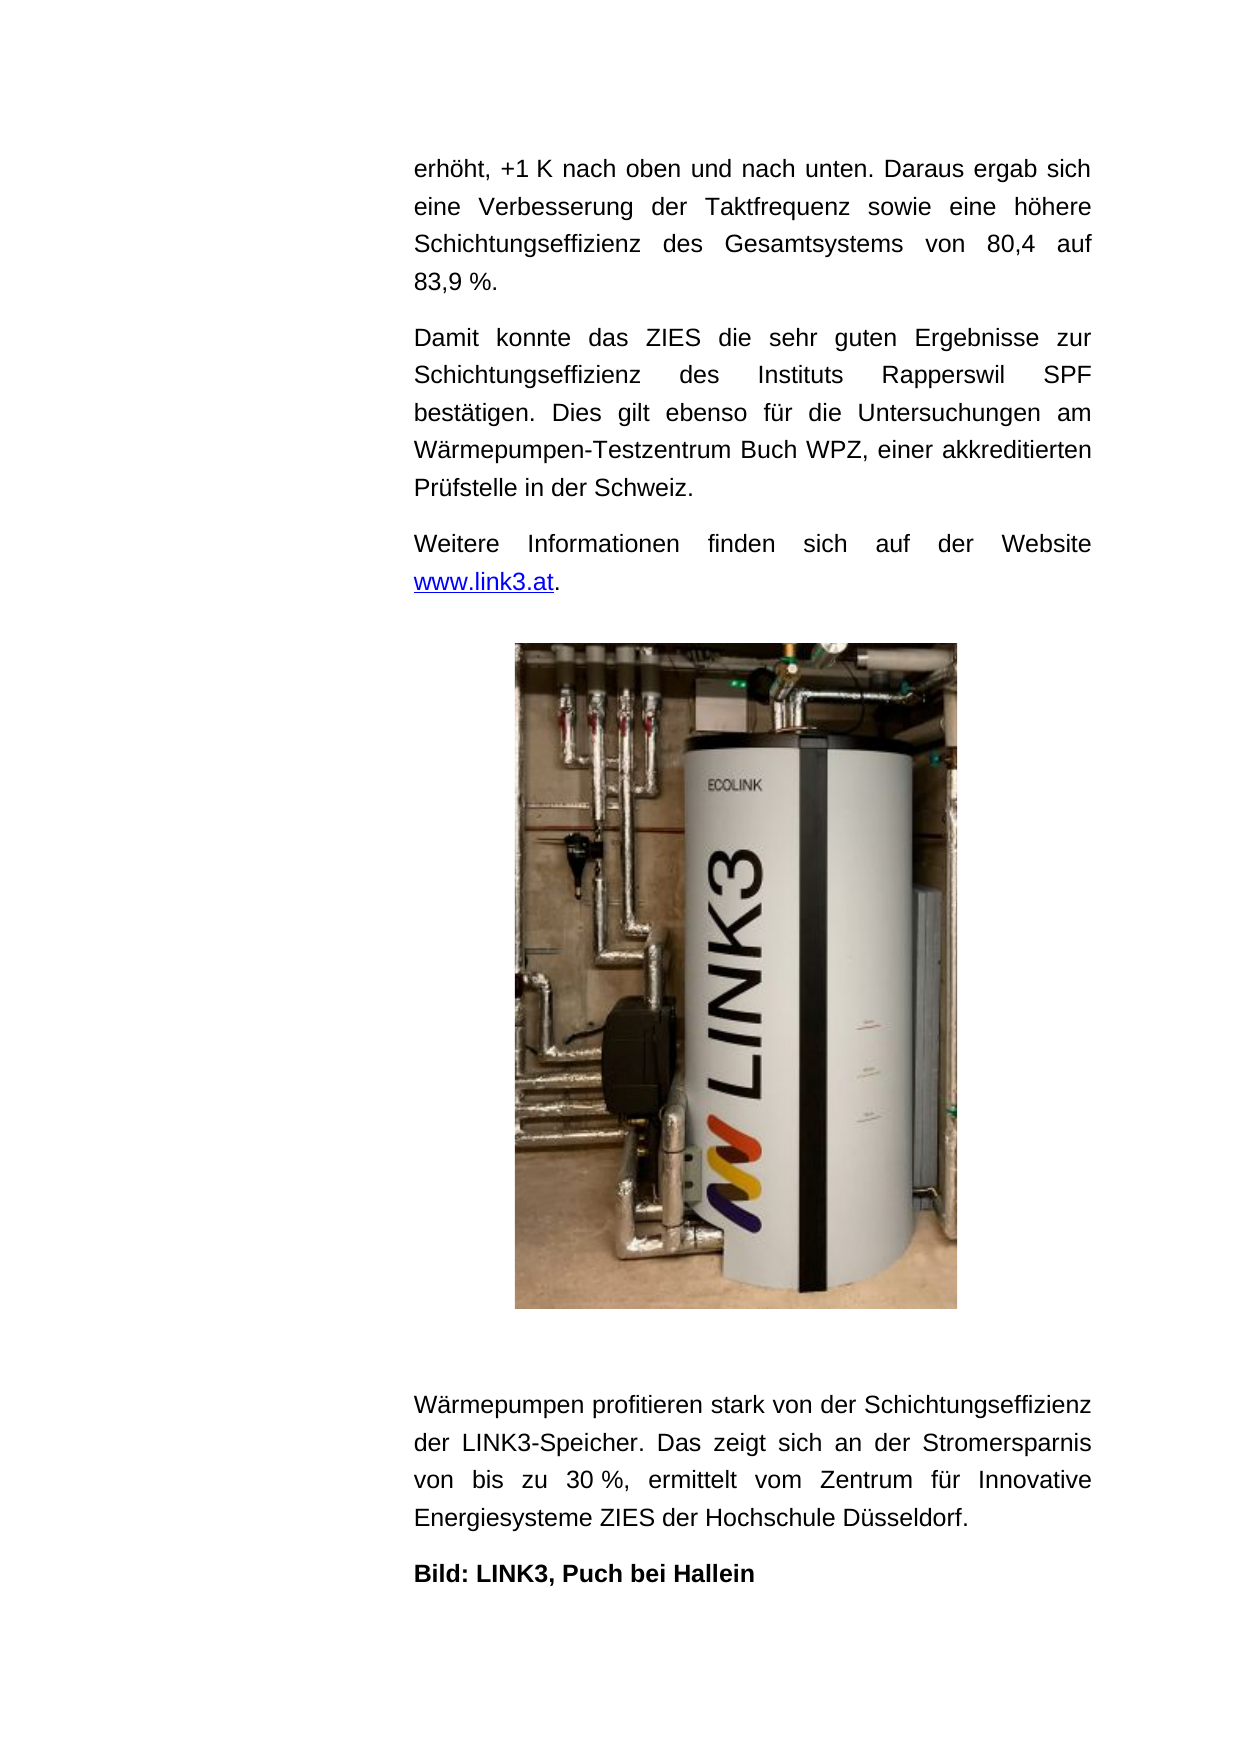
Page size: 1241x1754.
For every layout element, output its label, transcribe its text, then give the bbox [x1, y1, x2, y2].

text Weitere Informationen finden sich auf der Website www.link3.at. [413, 523, 1093, 598]
text Wärmepumpen profitieren stark von der Schichtungseffizienz der LINK3-Speicher. Das zeigt sich an der Stromersparnis von bis zu 30 %, ermittelt vom Zentrum für Innovative Energiesysteme ZIES der Hochschule Düsseldorf. [413, 1383, 1093, 1533]
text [413, 148, 1093, 298]
text Damit konnte das ZIES die sehr guten Ergebnisse zur Schichtungseffizienz des Instituts Rapperswil SPF bestätigen. Dies gilt ebenso für die Untersuchungen am Wärmepumpen-Testzentrum Buch WPZ, einer akkreditierten Prüfstelle in der Schweiz. [413, 316, 1093, 504]
text Bild: LINK3, Puch bei Hallein [413, 1552, 1093, 1590]
picture [514, 643, 958, 1309]
